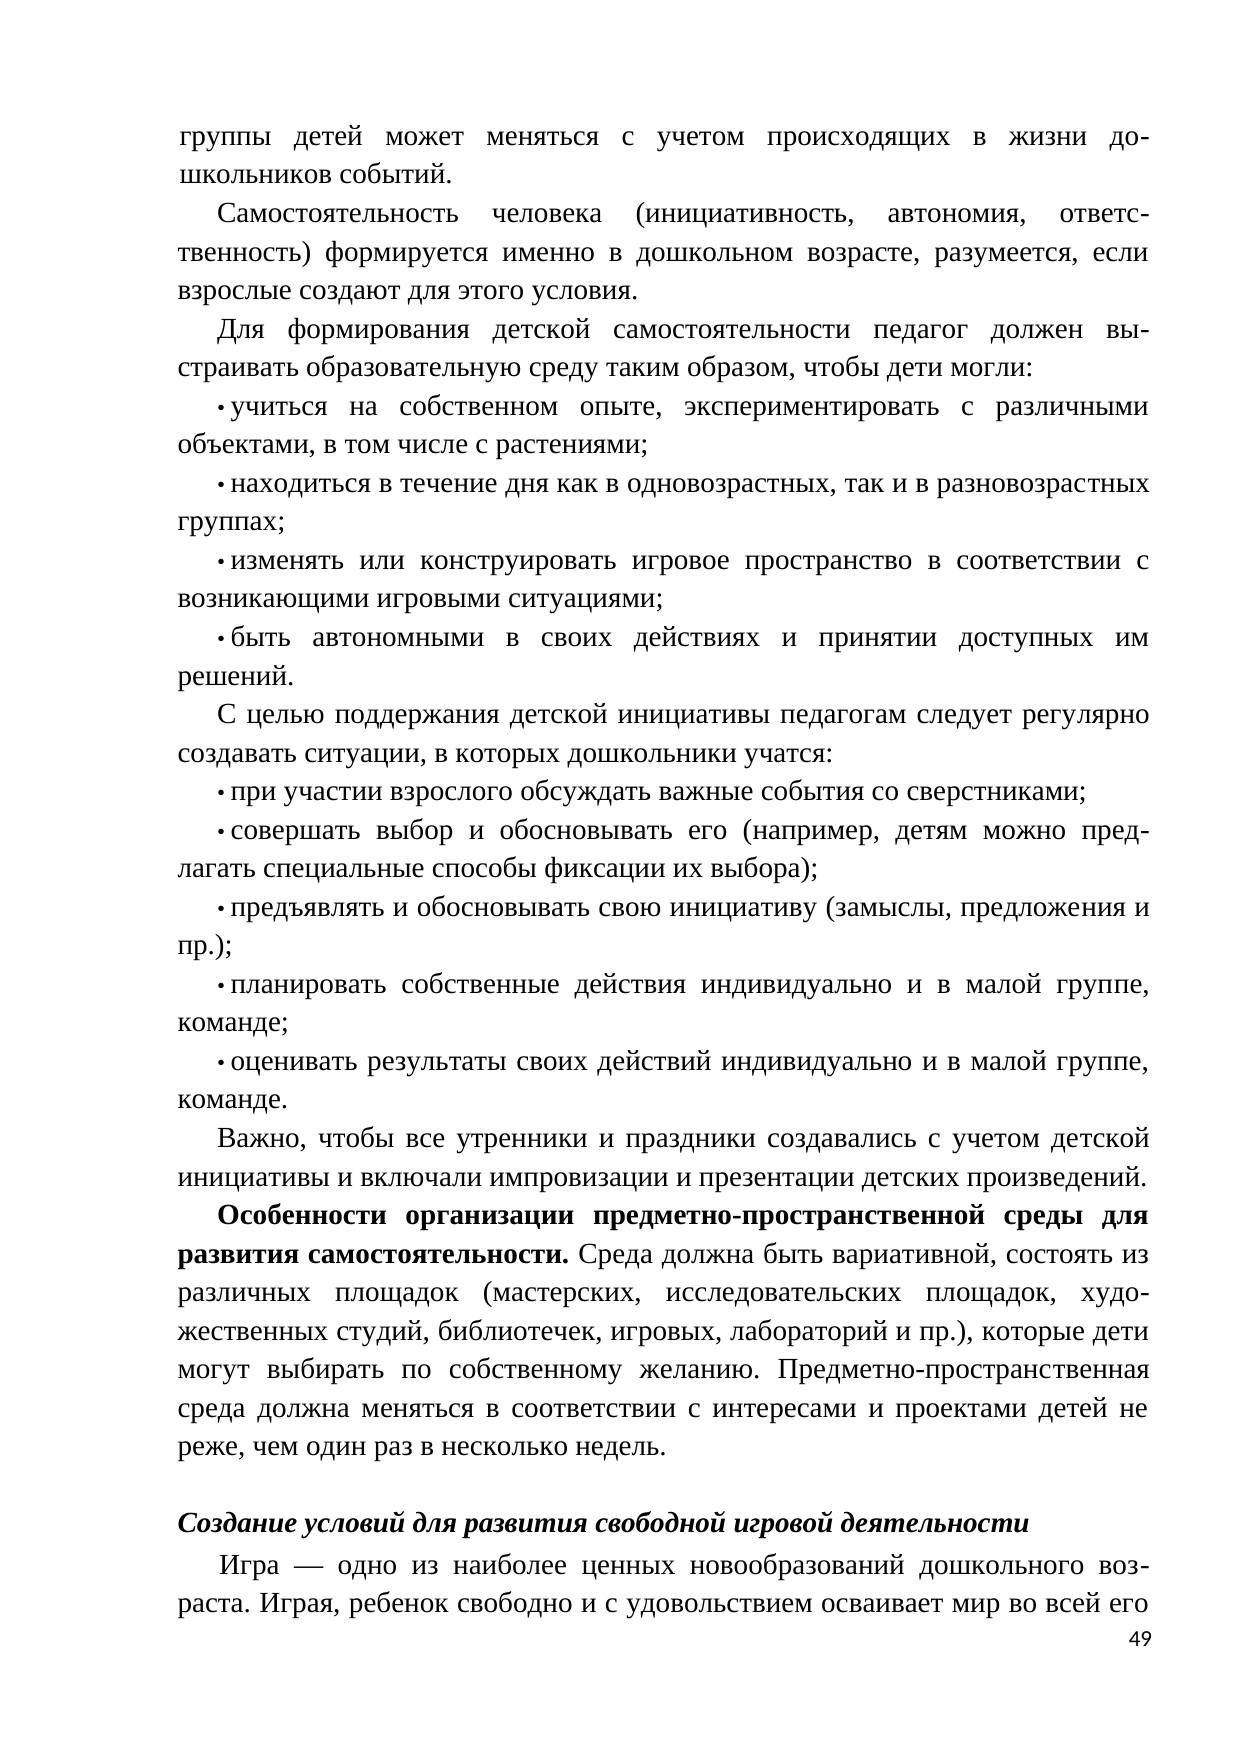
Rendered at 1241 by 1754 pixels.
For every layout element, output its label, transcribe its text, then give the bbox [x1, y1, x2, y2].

text Особенности организации предметно-пространственной среды для развития самостоятельности. Среда должна быть вариативной, состоять из различных площадок (мастерских, исследовательских площадок, художественных студий, библиотечек, игровых, лабораторий и пр.), которые дети могут выбирать по собственному желанию. Предметно-пространственная среда должна меняться в соответствии с интересами и проектами детей не реже, чем один раз в несколько недель. [177, 1197, 1149, 1462]
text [177, 1547, 1149, 1619]
list предъявлять и обосновывать свою инициативу (замыслы, предложения и пр.); [177, 889, 1149, 961]
list оценивать результаты своих действий индивидуально и в малой группе, команде. [177, 1043, 1149, 1115]
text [179, 118, 1149, 190]
text С целью поддержания детской инициативы педагогам следует регулярно создавать ситуации, в которых дошкольники учатся: [177, 696, 1149, 768]
list при участии взрослого обсуждать важные события со сверстниками; [177, 773, 1152, 807]
list планировать собственные действия индивидуально и в малой группе, команде; [177, 966, 1149, 1038]
text Создание условий для развития свободной игровой деятельности [177, 1506, 1152, 1539]
list совершать выбор и обосновывать его (например, детям можно предлагать специальные способы фиксации их выбора); [177, 812, 1149, 884]
list учиться на собственном опыте, экспериментировать с различными объектами, в том числе с растениями; [177, 388, 1149, 460]
list находиться в течение дня как в одновозрастных, так и в разновозрастных группах; [177, 465, 1149, 537]
text Важно, чтобы все утренники и праздники создавались с учетом детской инициативы и включали импровизации и презентации детских произведений. [177, 1120, 1149, 1192]
text Для формирования детской самостоятельности педагог должен выстраивать образовательную среду таким образом, чтобы дети могли: [177, 311, 1149, 383]
list изменять или конструировать игровое пространство в соответствии с возникающими игровыми ситуациями; [177, 542, 1149, 614]
text Самостоятельность человека (инициативность, автономия, ответственность) формируется именно в дошкольном возрасте, разумеется, если взрослые создают для этого условия. [177, 195, 1149, 306]
list быть автономными в своих действиях и принятии доступных им решений. [177, 619, 1149, 691]
